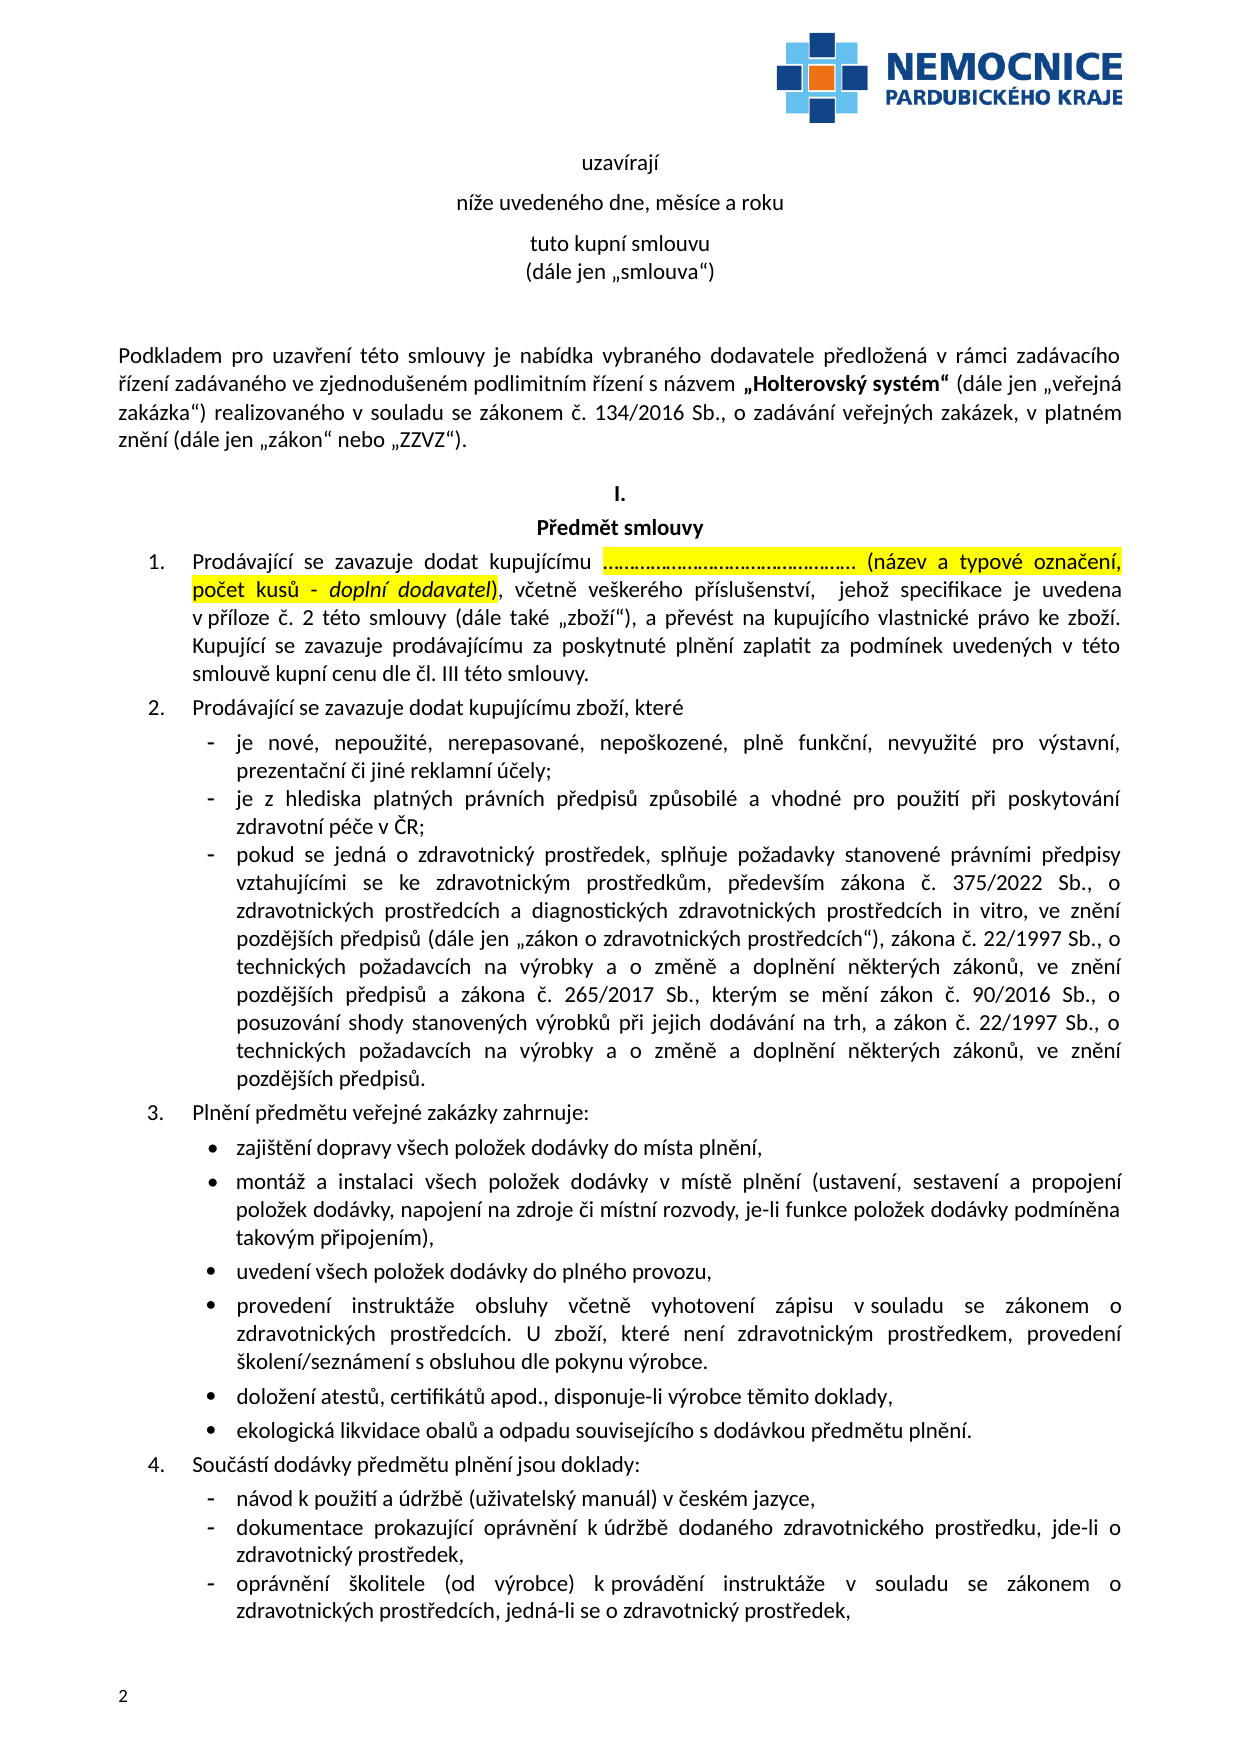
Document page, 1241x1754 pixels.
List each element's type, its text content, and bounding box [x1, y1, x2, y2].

text • montáž a instalaci všech položek dodávky v místě plnění (ustavení, sestavení a propojení položek dodávky, napojení na zdroje či místní rozvody, je-li funkce položek dodávky podmíněna takovým připojením), [207, 1167, 1122, 1251]
picture [775, 31, 1123, 124]
list návod k použití a údržbě (uživatelský manuál) v českém jazyce, [207, 1484, 1122, 1513]
list provedení instruktáže obsluhy včetně vyhotovení zápisu v souladu se zákonem o zdravotnických prostředcích. U zboží, které není zdravotnickým prostředkem, provedení školení/seznámení s obsluhou dle pokynu výrobce. [207, 1291, 1122, 1376]
text Předmět smlouvy [118, 513, 1122, 541]
list Prodávající se zavazuje dodat kupujícímu zboží, které [148, 693, 1122, 722]
text • zajištění dopravy všech položek dodávky do místa plnění, [118, 1133, 1122, 1161]
list Plnění předmětu veřejné zakázky zahrnuje: [147, 1098, 1122, 1126]
text Podkladem pro uzavření této smlouvy je nabídka vybraného dodavatele předložená v rámci zadávacího řízení zadávaného ve zjednodušeném podlimitním řízení s názvem „Holterovský systém“ (dále jen „veřejná zakázka“) realizovaného v souladu se zákonem č. 134/2016 Sb., o zadávání veřejných zakázek, v platném znění (dále jen „zákon“ nebo „ZZVZ“). [118, 342, 1122, 454]
list je nové, nepoužité, nerepasované, nepoškozené, plně funkční, nevyužité pro výstavní, prezentační či jiné reklamní účely; [207, 728, 1122, 784]
list ekologická likvidace obalů a odpadu souvisejícího s dodávkou předmětu plnění. [207, 1416, 1122, 1444]
text I. [118, 479, 1122, 507]
list doložení atestů, certifikátů apod., disponuje-li výrobce těmito doklady, [207, 1382, 1122, 1410]
list pokud se jedná o zdravotnický prostředek, splňuje požadavky stanovené právními předpisy vztahujícími se ke zdravotnickým prostředkům, především zákona č. 375/2022 Sb., o zdravotnických prostředcích a diagnostických zdravotnických prostředcích in vitro, ve znění pozdějších předpisů (dále jen „zákon o zdravotnických prostředcích“), zákona č. 22/1997 Sb., o technických požadavcích na výrobky a o změně a doplnění některých zákonů, ve znění pozdějších předpisů a zákona č. 265/2017 Sb., kterým se mění zákon č. 90/2016 Sb., o posuzování shody stanovených výrobků při jejich dodávání na trh, a zákon č. 22/1997 Sb., o technických požadavcích na výrobky a o změně a doplnění některých zákonů, ve znění pozdějších předpisů. [207, 840, 1122, 1092]
list Prodávající se zavazuje dodat kupujícímu ………………………………………… (název a typové označení, počet kusů - doplní dodavatel), včetně veškerého příslušenství, jehož specifikace je uvedena v příloze č. 2 této smlouvy (dále také „zboží“), a převést na kupujícího vlastnické právo ke zboží. Kupující se zavazuje prodávajícímu za poskytnuté plnění zaplatit za podmínek uvedených v této smlouvě kupní cenu dle čl. III této smlouvy. [148, 547, 1122, 687]
list Součástí dodávky předmětu plnění jsou doklady: [148, 1450, 1122, 1478]
subtitle níže uvedeného dne, měsíce a roku [118, 188, 1122, 216]
list je z hlediska platných právních předpisů způsobilé a vhodné pro použití při poskytování zdravotní péče v ČR; [207, 784, 1122, 840]
list oprávnění školitele (od výrobce) k provádění instruktáže v souladu se zákonem o zdravotnických prostředcích, jedná-li se o zdravotnický prostředek, [207, 1569, 1122, 1625]
subtitle tuto kupní smlouvu [118, 229, 1122, 257]
subtitle uzavírají [118, 148, 1122, 176]
list uvedení všech položek dodávky do plného provozu, [207, 1257, 1122, 1285]
text (dále jen „smlouva“) [118, 257, 1122, 285]
list dokumentace prokazující oprávnění k údržbě dodaného zdravotnického prostředku, jde-li o zdravotnický prostředek, [207, 1513, 1122, 1569]
